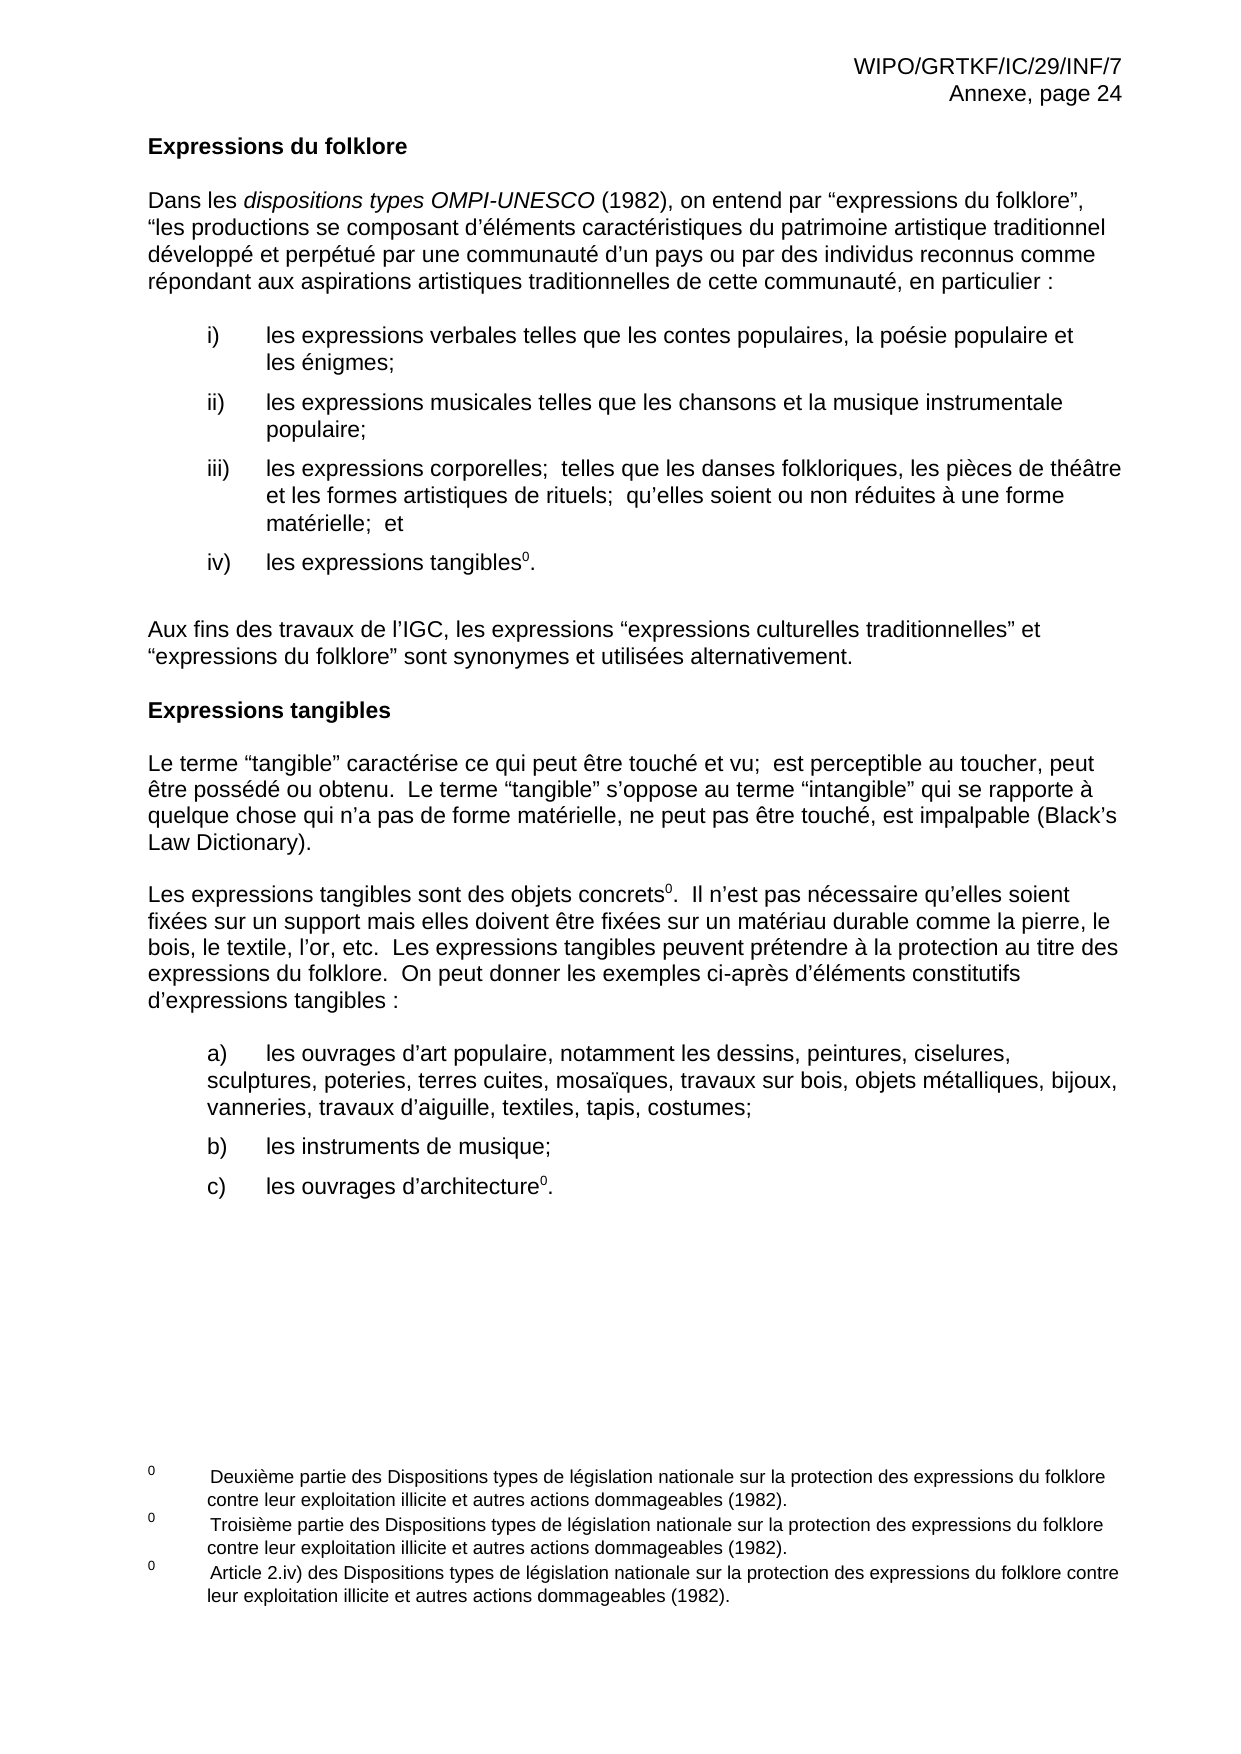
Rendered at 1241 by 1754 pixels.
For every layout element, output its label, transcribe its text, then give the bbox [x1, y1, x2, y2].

list les expressions verbales telles que les contes populaires, la poésie populaire et les énigmes; [207, 322, 1122, 376]
subtitle Expressions du folklore [148, 132, 1122, 159]
list les expressions tangibles. [207, 549, 1122, 576]
list les ouvrages d’art populaire, notamment les dessins, peintures, ciselures, sculptures, poteries, terres cuites, mosaïques, travaux sur bois, objets métalliques, bijoux, vanneries, travaux d’aiguille, textiles, tapis, costumes; [207, 1039, 1122, 1121]
text Dans les dispositions types OMPI-UNESCO (1982), on entend par “expressions du folklore”, “les productions se composant d’éléments caractéristiques du patrimoine artistique traditionnel développé et perpétué par une communauté d’un pays ou par des individus reconnus comme répondant aux aspirations artistiques traditionnelles de cette communauté, en particulier : [148, 186, 1122, 295]
subtitle Expressions tangibles [148, 696, 1122, 723]
list les ouvrages d’architecture. [207, 1173, 1122, 1200]
text Les expressions tangibles sont des objets concrets. Il n’est pas nécessaire qu’elles soient fixées sur un support mais elles doivent être fixées sur un matériau durable comme la pierre, le bois, le textile, l’or, etc. Les expressions tangibles peuvent prétendre à la protection au titre des expressions du folklore. On peut donner les exemples ci-après d’éléments constitutifs d’expressions tangibles : [148, 881, 1122, 1013]
text Le terme “tangible” caractérise ce qui peut être touché et vu; est perceptible au toucher, peut être possédé ou obtenu. Le terme “tangible” s’oppose au terme “intangible” qui se rapporte à quelque chose qui n’a pas de forme matérielle, ne peut pas être touché, est impalpable (Black’s Law Dictionary). [148, 749, 1122, 855]
list les expressions musicales telles que les chansons et la musique instrumentale populaire; [207, 388, 1122, 443]
text Aux fins des travaux de l’IGC, les expressions “expressions culturelles traditionnelles” et “expressions du folklore” sont synonymes et utilisées alternativement. [148, 615, 1122, 669]
list les expressions corporelles; telles que les danses folkloriques, les pièces de théâtre et les formes artistiques de rituels; qu’elles soient ou non réduites à une forme matérielle; et [207, 455, 1122, 536]
list les instruments de musique; [207, 1133, 1122, 1160]
